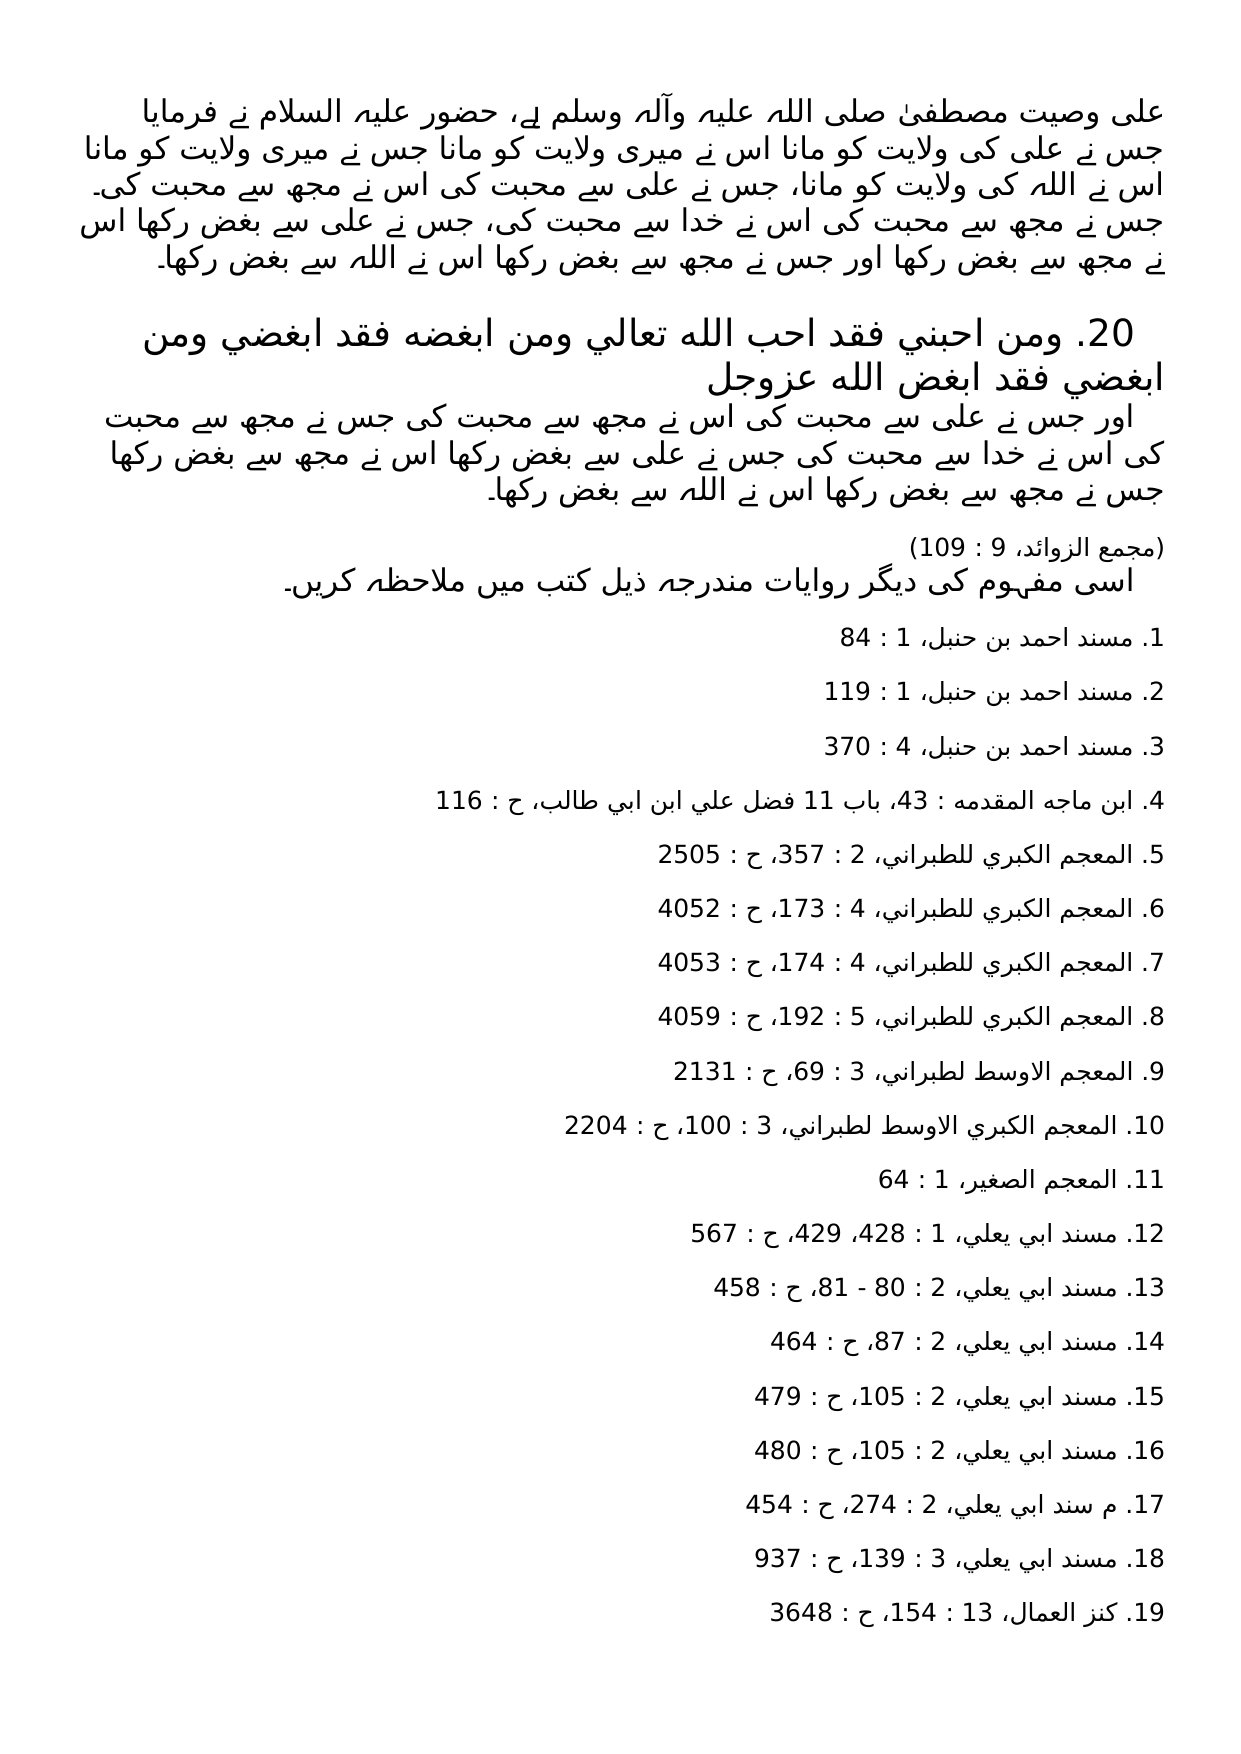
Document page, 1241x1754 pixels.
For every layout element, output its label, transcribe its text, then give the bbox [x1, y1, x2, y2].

text 18. مسند ابي يعلي، 3 : 139، ح : 937 [75, 1544, 1165, 1573]
text (مجمع الزوائد، 9 : 109) [75, 533, 1165, 562]
text 3. مسند احمد بن حنبل، 4 : 370 [75, 732, 1165, 761]
text 5. المعجم الکبري للطبراني، 2 : 357، ح : 2505 [75, 840, 1165, 869]
text 15. مسند ابي يعلي، 2 : 105، ح : 479 [75, 1382, 1165, 1411]
text 9. المعجم الاوسط لطبراني، 3 : 69، ح : 2131 [75, 1057, 1165, 1086]
text 7. المعجم الکبري للطبراني، 4 : 174، ح : 4053 [75, 948, 1165, 977]
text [75, 94, 1165, 276]
text 14. مسند ابي يعلي، 2 : 87، ح : 464 [75, 1327, 1165, 1357]
text 4. ابن ماجه المقدمه : 43، باب 11 فضل علي ابن ابي طالب، ح : 116 [75, 786, 1165, 815]
text 16. مسند ابي يعلي، 2 : 105، ح : 480 [75, 1436, 1165, 1465]
text 20. ومن احبني فقد احب الله تعالي ومن ابغضه فقد ابغضي ومن ابغضي فقد ابغض الله عزوجل [75, 311, 1165, 399]
text 10. المعجم الکبري الاوسط لطبراني، 3 : 100، ح : 2204 [75, 1111, 1165, 1140]
text 8. المعجم الکبري للطبراني، 5 : 192، ح : 4059 [75, 1002, 1165, 1032]
text 17. م سند ابي يعلي، 2 : 274، ح : 454 [75, 1490, 1165, 1519]
text 12. مسند ابي يعلي، 1 : 428، 429، ح : 567 [75, 1219, 1165, 1248]
text 6. المعجم الکبري للطبراني، 4 : 173، ح : 4052 [75, 894, 1165, 923]
text 19. کنز العمال، 13 : 154، ح : 3648 [75, 1598, 1165, 1627]
text اسی مفہوم کی دیگر روایات مندرجہ ذیل کتب میں ملاحظہ کریں۔ [75, 562, 1165, 598]
text اور جس نے علی سے محبت کی اس نے مجھ سے محبت کی جس نے مجھ سے محبت کی اس نے خدا سے محبت کی جس نے علی سے بغض رکھا اس نے مجھ سے بغض رکھا جس نے مجھ سے بغض رکھا اس نے اللہ سے بغض رکھا۔ [75, 399, 1165, 508]
text 13. مسند ابي يعلي، 2 : 80 - 81، ح : 458 [75, 1273, 1165, 1302]
text 2. مسند احمد بن حنبل، 1 : 119 [75, 677, 1165, 707]
text 1. مسند احمد بن حنبل، 1 : 84 [75, 623, 1165, 652]
text 11. المعجم الصغير، 1 : 64 [75, 1165, 1165, 1194]
